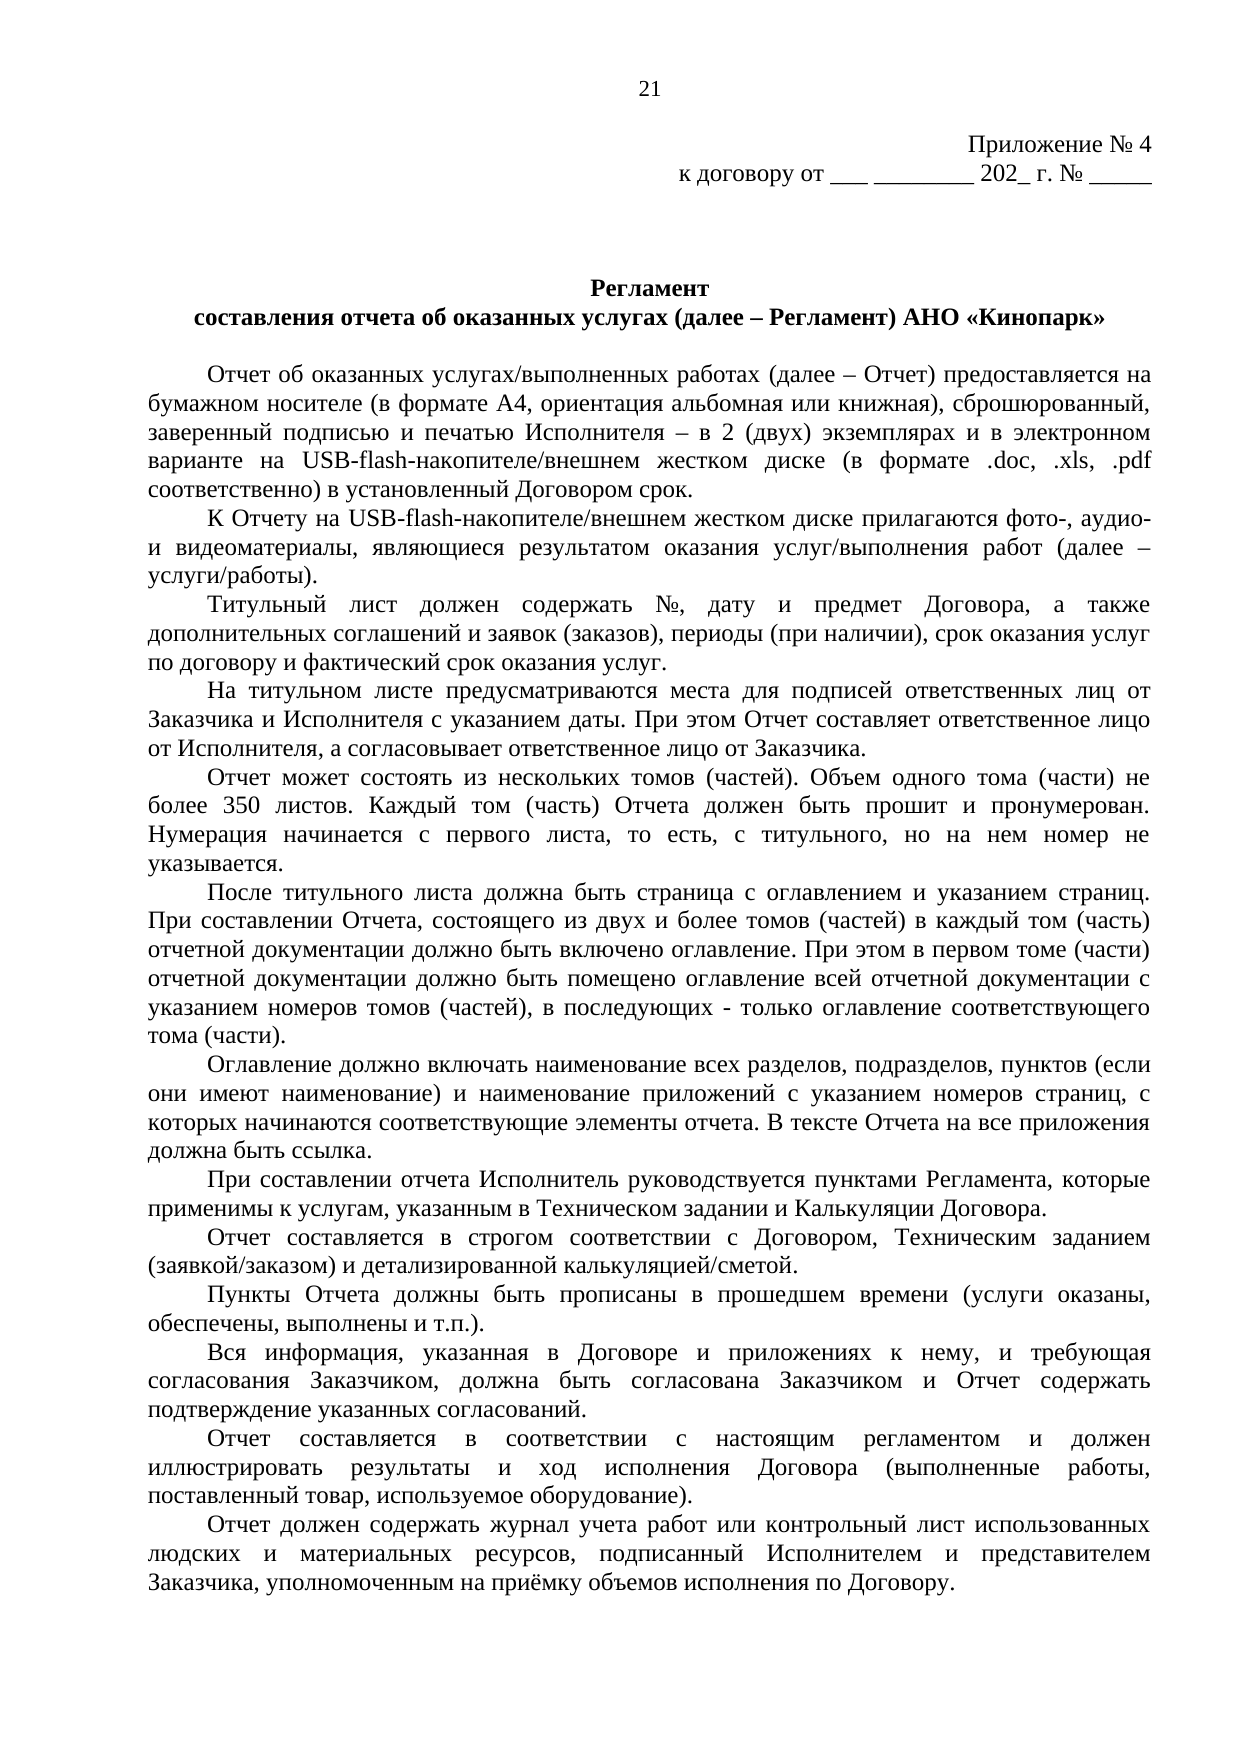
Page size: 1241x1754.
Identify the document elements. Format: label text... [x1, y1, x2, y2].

text Отчет составляется в соответствии с настоящим регламентом и должен иллюстрировать результаты и ход исполнения Договора (выполненные работы, поставленный товар, используемое оборудование). [148, 1423, 1152, 1509]
text При составлении отчета Исполнитель руководствуется пунктами Регламента, которые применимы к услугам, указанным в Техническом задании и Калькуляции Договора. [148, 1164, 1152, 1222]
text На титульном листе предусматриваются места для подписей ответственных лиц от Заказчика и Исполнителя с указанием даты. При этом Отчет составляет ответственное лицо от Исполнителя, а согласовывает ответственное лицо от Заказчика. [148, 676, 1152, 762]
text к договору от ___ ________ 202_ г. № _____ [148, 158, 1152, 187]
text Пункты Отчета должны быть прописаны в прошедшем времени (услуги оказаны, обеспечены, выполнены и т.п.). [148, 1279, 1152, 1337]
text Титульный лист должен содержать №, дату и предмет Договора, а также дополнительных соглашений и заявок (заказов), периоды (при наличии), срок оказания услуг по договору и фактический срок оказания услуг. [148, 589, 1152, 676]
text Отчет составляется в строгом соответствии с Договором, Техническим заданием (заявкой/заказом) и детализированной калькуляцией/сметой. [148, 1222, 1152, 1279]
text К Отчету на USB-flash-накопителе/внешнем жестком диске прилагаются фото-, аудио- и видеоматериалы, являющиеся результатом оказания услуг/выполнения работ (далее – услуги/работы). [148, 503, 1152, 589]
text Регламент [148, 273, 1152, 302]
text Отчет должен содержать журнал учета работ или контрольный лист использованных людских и материальных ресурсов, подписанный Исполнителем и представителем Заказчика, уполномоченным на приёмку объемов исполнения по Договору. [148, 1509, 1152, 1596]
text Отчет может состоять из нескольких томов (частей). Объем одного тома (части) не более 350 листов. Каждый том (часть) Отчета должен быть прошит и пронумерован. Нумерация начинается с первого листа, то есть, с титульного, но на нем номер не указывается. [148, 762, 1152, 877]
text Вся информация, указанная в Договоре и приложениях к нему, и требующая согласования Заказчиком, должна быть согласована Заказчиком и Отчет содержать подтверждение указанных согласований. [148, 1337, 1152, 1423]
text Отчет об оказанных услугах/выполненных работах (далее – Отчет) предоставляется на бумажном носителе (в формате А4, ориентация альбомная или книжная), сброшюрованный, заверенный подписью и печатью Исполнителя – в 2 (двух) экземплярах и в электронном варианте на USB-flash-накопителе/внешнем жестком диске (в формате .doc, .xls, .pdf соответственно) в установленный Договором срок. [148, 359, 1152, 503]
text составления отчета об оказанных услугах (далее – Регламент) АНО «Кинопарк» [148, 302, 1152, 331]
text Оглавление должно включать наименование всех разделов, подразделов, пунктов (если они имеют наименование) и наименование приложений с указанием номеров страниц, с которых начинаются соответствующие элементы отчета. В тексте Отчета на все приложения должна быть ссылка. [148, 1049, 1152, 1164]
text Приложение № 4 [148, 129, 1152, 158]
text После титульного листа должна быть страница с оглавлением и указанием страниц. При составлении Отчета, состоящего из двух и более томов (частей) в каждый том (часть) отчетной документации должно быть включено оглавление. При этом в первом томе (части) отчетной документации должно быть помещено оглавление всей отчетной документации с указанием номеров томов (частей), в последующих - только оглавление соответствующего тома (части). [148, 877, 1152, 1049]
